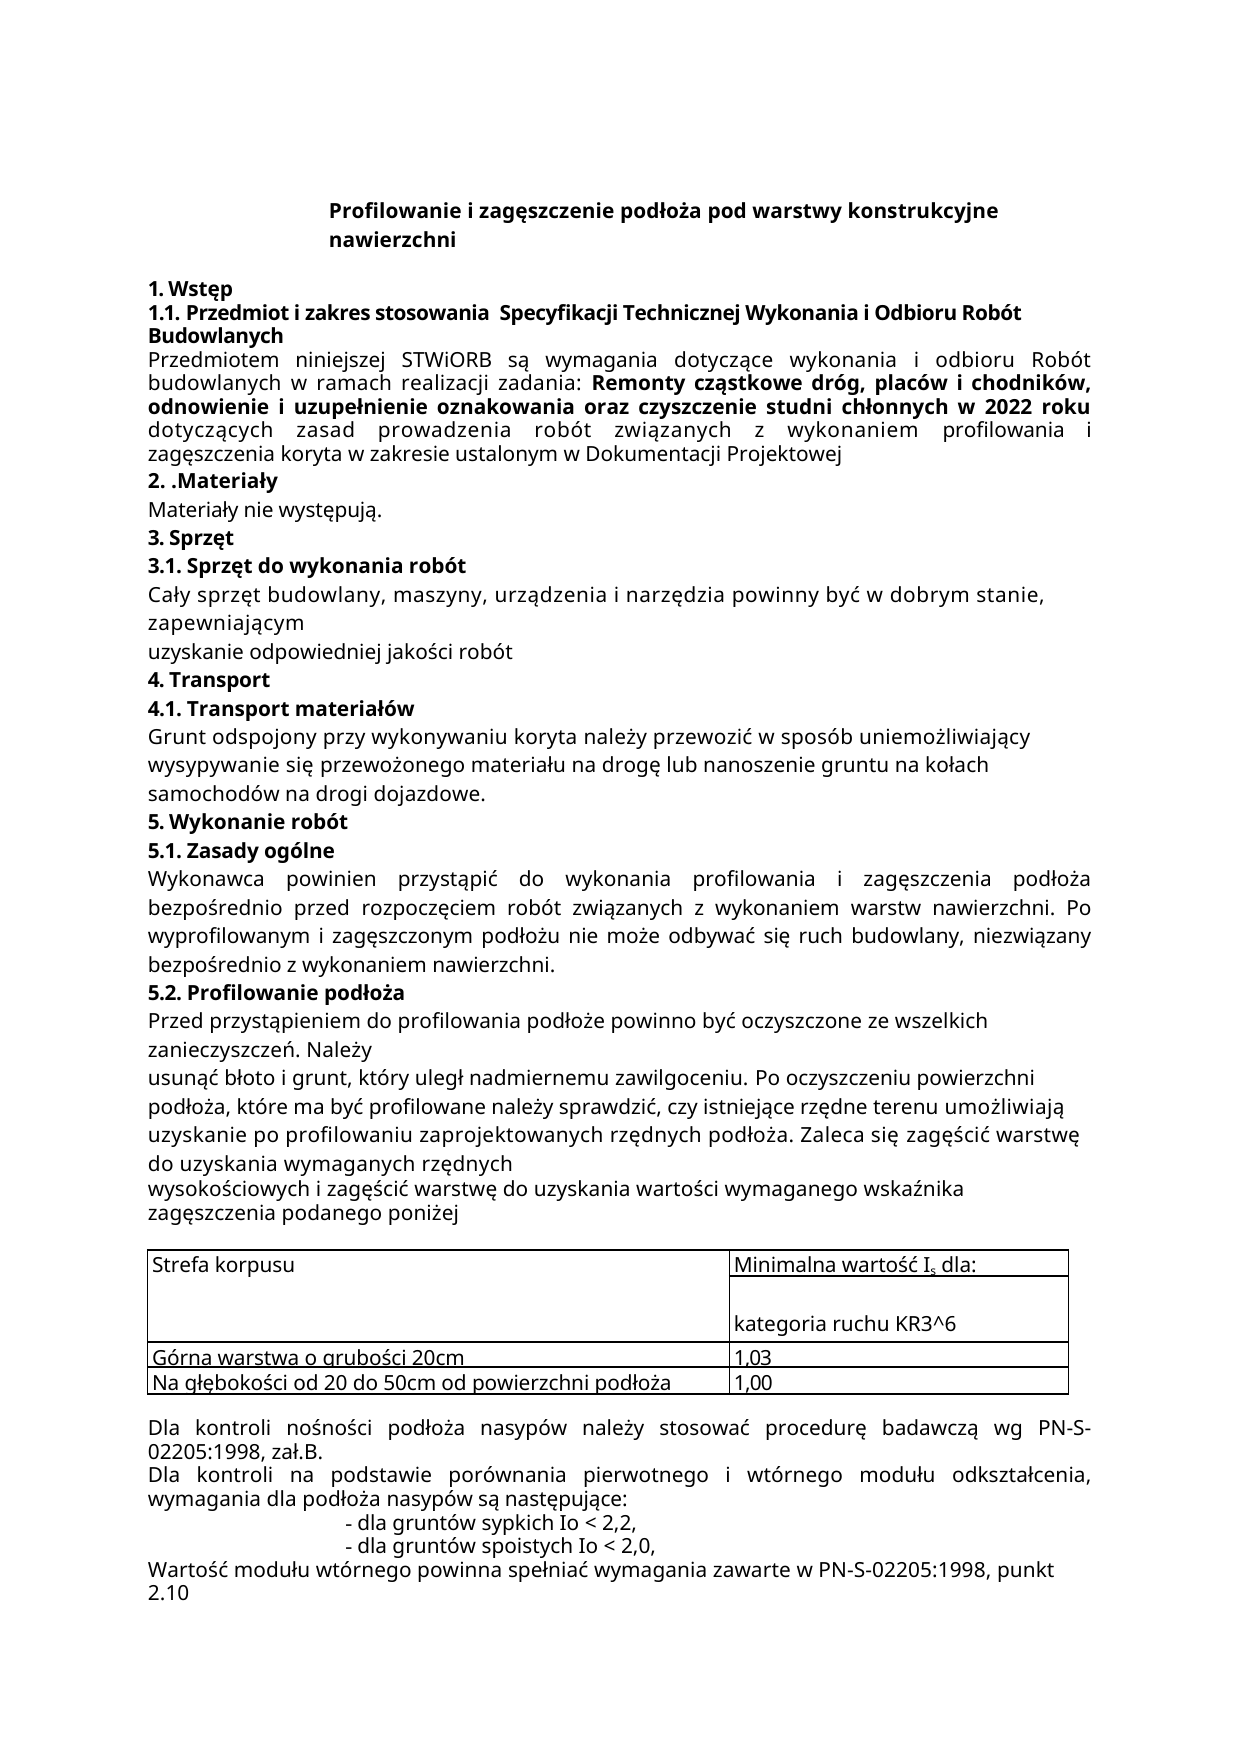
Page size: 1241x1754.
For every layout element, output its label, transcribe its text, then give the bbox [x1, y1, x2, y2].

table_cell Górna warstwa o grubości 20cm [333, 1343, 729, 1366]
text 5.1. Zasady ogólne [148, 836, 1093, 864]
text Przedmiotem niniejszej STWiORB są wymagania dotyczące wykonania i odbioru Robót budowlanych w ramach realizacji zadania: Remonty cząstkowe dróg, placów i chodników, odnowienie i uzupełnienie oznakowania oraz czyszczenie studni chłonnych w 2022 roku dotyczących zasad prowadzenia robót związanych z wykonaniem profilowania i zagęszczenia koryta w zakresie ustalonym w Dokumentacji Projektowej [148, 348, 1092, 466]
text 2. .Materiały [148, 466, 1092, 495]
text Grunt odspojony przy wykonywaniu koryta należy przewozić w sposób uniemożliwiający wysypywanie się przewożonego materiału na drogę lub nanoszenie gruntu na kołach samochodów na drogi dojazdowe. [148, 722, 1093, 807]
text uzyskanie odpowiedniej jakości robót [148, 637, 1093, 665]
text 4.1. Transport materiałów [148, 694, 1093, 722]
table_cell 1,03 [730, 1343, 1068, 1366]
table_cell Na głębokości od 20 do 50cm od powierzchni podłoża [598, 1368, 729, 1393]
text Dla kontroli na podstawie porównania pierwotnego i wtórnego modułu odkształcenia, wymagania dla podłoża nasypów są następujące: [148, 1464, 1093, 1511]
text 3.1. Sprzęt do wykonania robót [148, 552, 1093, 580]
text 1. Wstęp [148, 278, 1093, 301]
list dla gruntów sypkich Io < 2,2, [345, 1511, 1093, 1535]
table_header Strefa korpusu [148, 1251, 729, 1341]
text 4. Transport [148, 665, 1093, 694]
text Materiały nie występują. [148, 495, 1093, 523]
table_cell 1,00 [747, 1368, 1068, 1393]
table_cell Górna warstwa o grubości 20cm [148, 1343, 331, 1366]
text 3. Sprzęt [148, 523, 1093, 552]
list dla gruntów spoistych Io < 2,0, [345, 1535, 1093, 1558]
table_cell 1,00 [730, 1368, 747, 1393]
text Profilowanie i zagęszczenie podłoża pod warstwy konstrukcyjne nawierzchni [329, 197, 1093, 253]
text Wykonawca powinien przystąpić do wykonania profilowania i zagęszczenia podłoża bezpośrednio przed rozpoczęciem robót związanych z wykonaniem warstw nawierzchni. Po wyprofilowanym i zagęszczonym podłożu nie może odbywać się ruch budowlany, niezwiązany bezpośrednio z wykonaniem nawierzchni. [148, 864, 1093, 978]
text Przed przystąpieniem do profilowania podłoże powinno być oczyszczone ze wszelkich zanieczyszczeń. Należy [148, 1007, 1093, 1063]
text 1.1. Przedmiot i zakres stosowania Specyfikacji Technicznej Wykonania i Odbioru Robót Budowlanych [148, 301, 1093, 348]
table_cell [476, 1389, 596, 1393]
text wysokościowych i zagęścić warstwę do uzyskania wartości wymaganego wskaźnika zagęszczenia podanego poniżej [148, 1178, 1093, 1225]
text Wartość modułu wtórnego powinna spełniać wymagania zawarte w PN-S-02205:1998, punkt 2.10 [148, 1558, 1093, 1605]
text 5. Wykonanie robót [148, 807, 1093, 836]
text Cały sprzęt budowlany, maszyny, urządzenia i narzędzia powinny być w dobrym stanie, zapewniającym [148, 580, 1093, 637]
table_header Minimalna wartość Is dla: [730, 1251, 1068, 1275]
text usunąć błoto i grunt, który uległ nadmiernemu zawilgoceniu. Po oczyszczeniu powierzchni podłoża, które ma być profilowane należy sprawdzić, czy istniejące rzędne terenu umożliwiają uzyskanie po profilowaniu zaprojektowanych rzędnych podłoża. Zaleca się zagęścić warstwę do uzyskania wymaganych rzędnych [148, 1063, 1093, 1177]
text 5.2. Profilowanie podłoża [148, 978, 1093, 1007]
text Dla kontroli nośności podłoża nasypów należy stosować procedurę badawczą wg PN-S-02205:1998, zał.B. [148, 1417, 1093, 1464]
table_cell kategoria ruchu KR3^6 [730, 1277, 1068, 1341]
